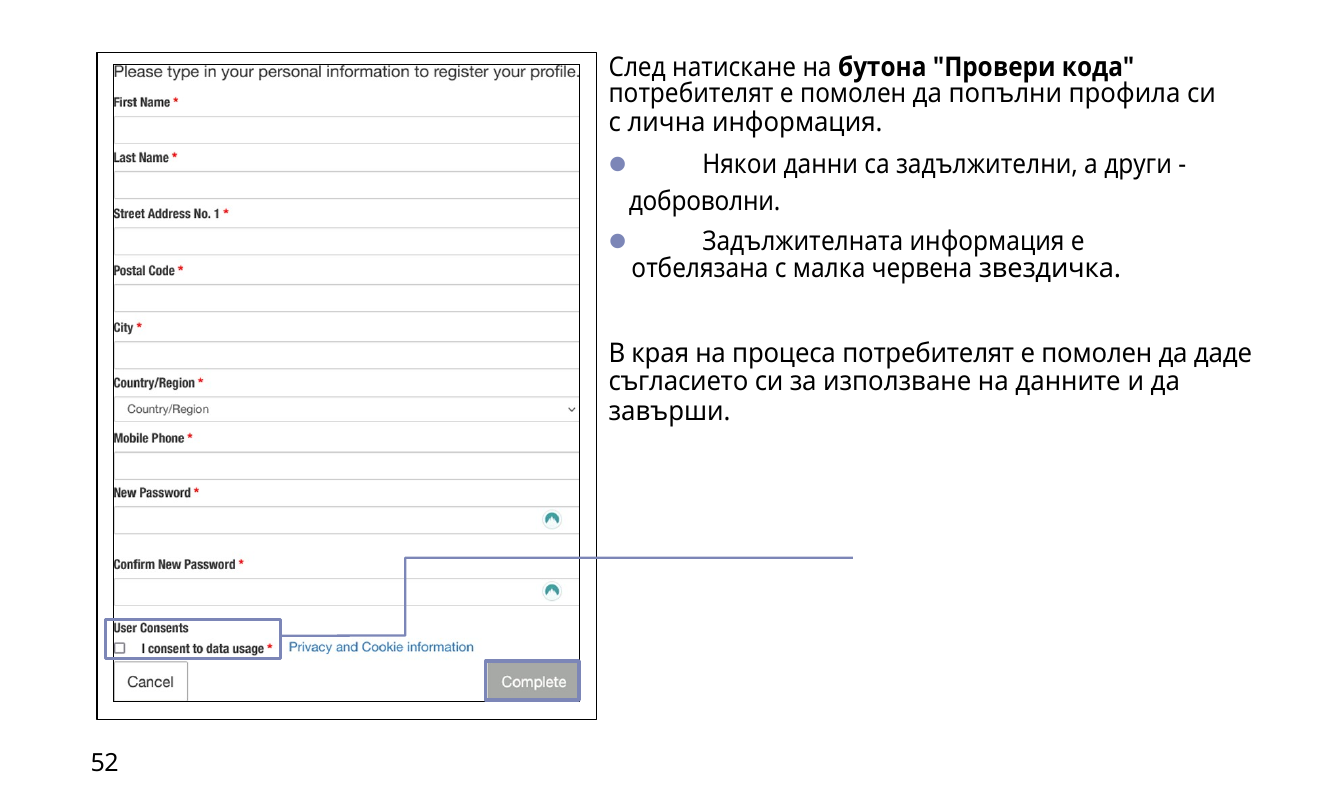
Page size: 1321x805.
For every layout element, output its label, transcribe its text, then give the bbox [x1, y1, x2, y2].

list Някои данни са задължителни, а други - доброволни. [608, 145, 1258, 219]
text След натискане на бутона "Провери кода" потребителят е помолен да попълни профила си с лична информация. [608, 53, 1232, 139]
picture [114, 65, 579, 634]
list Задължителната информация е отбелязана с малка червена звездичка. [608, 228, 1190, 286]
text В края на процеса потребителят е помолен да даде съгласието си за използване на данните и да завърши. [608, 339, 1258, 428]
picture [114, 621, 279, 657]
picture [487, 663, 577, 698]
picture [114, 559, 579, 701]
